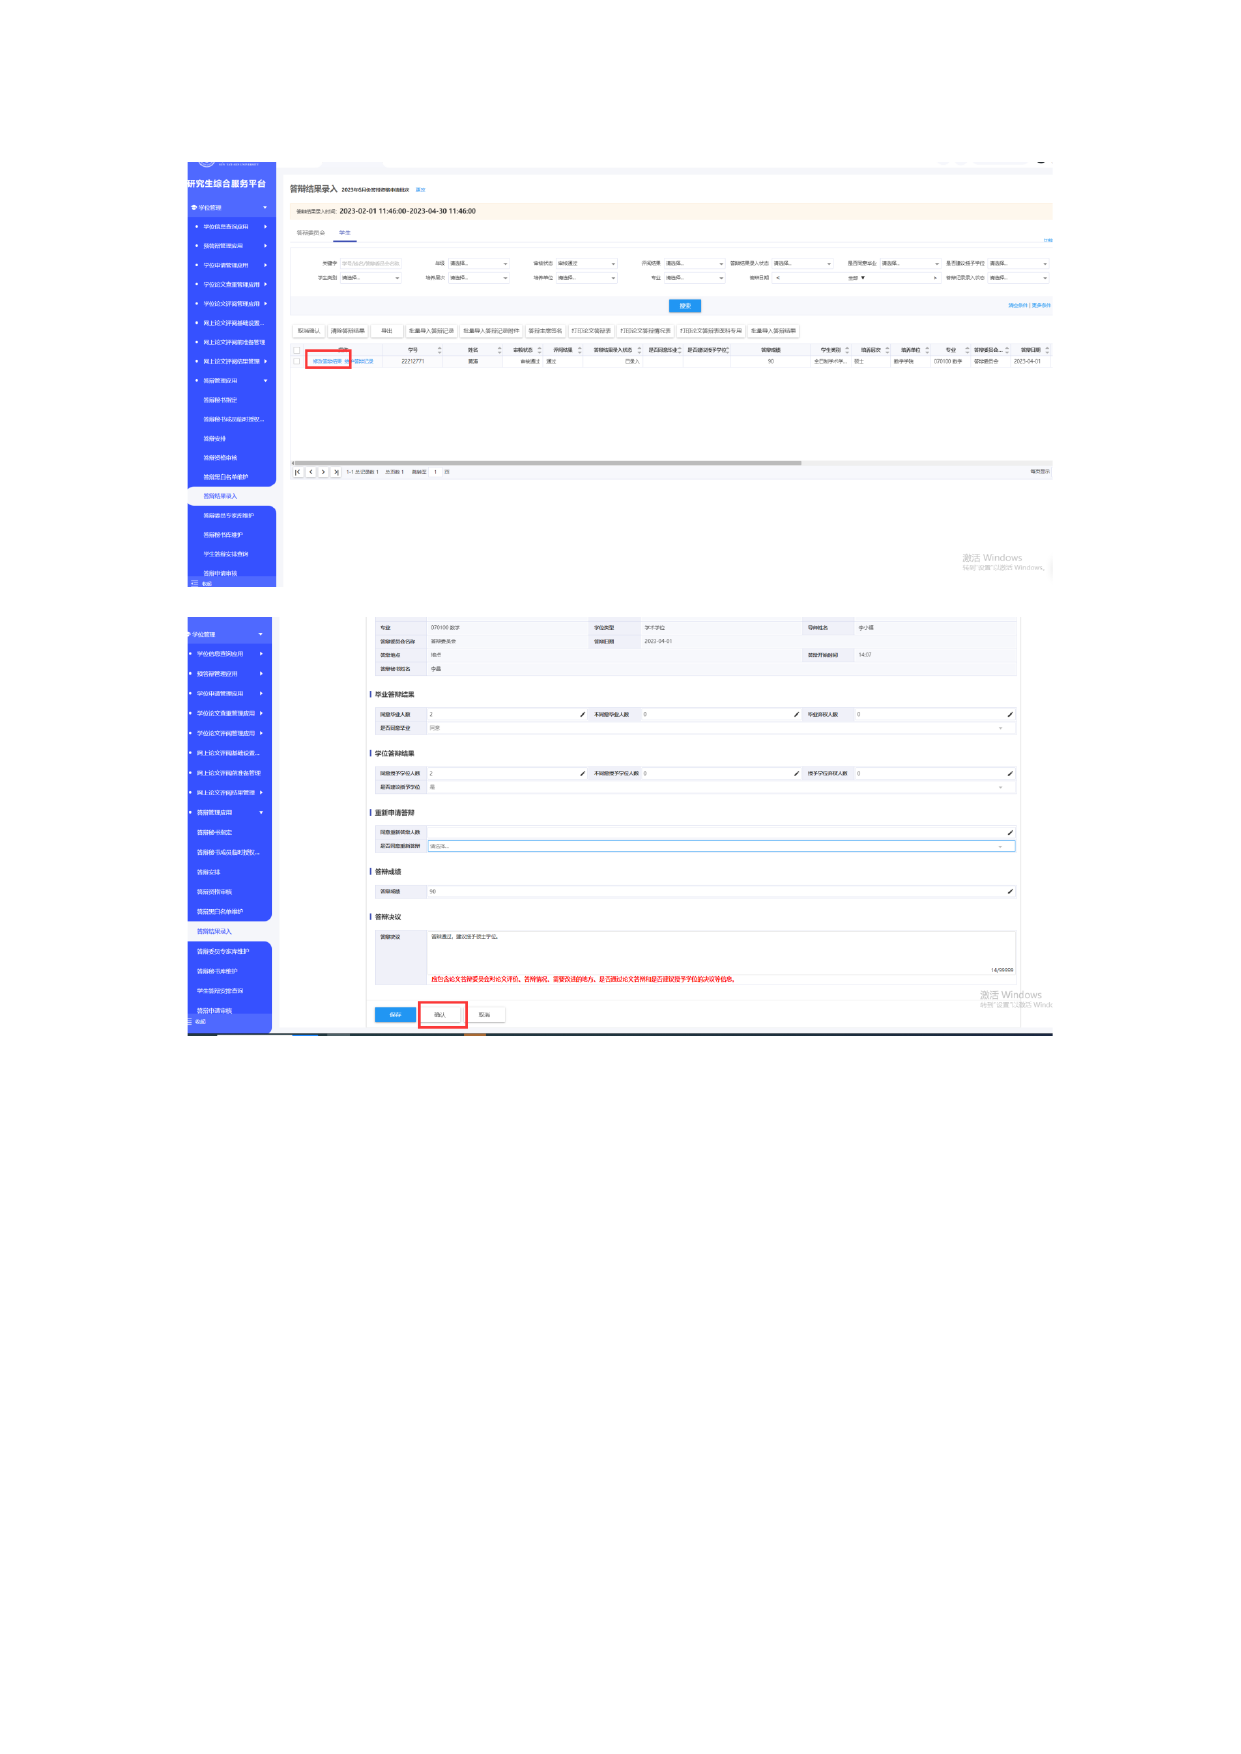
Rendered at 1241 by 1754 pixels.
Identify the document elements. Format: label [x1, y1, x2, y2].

picture [187, 617, 1053, 1036]
picture [187, 162, 1053, 587]
